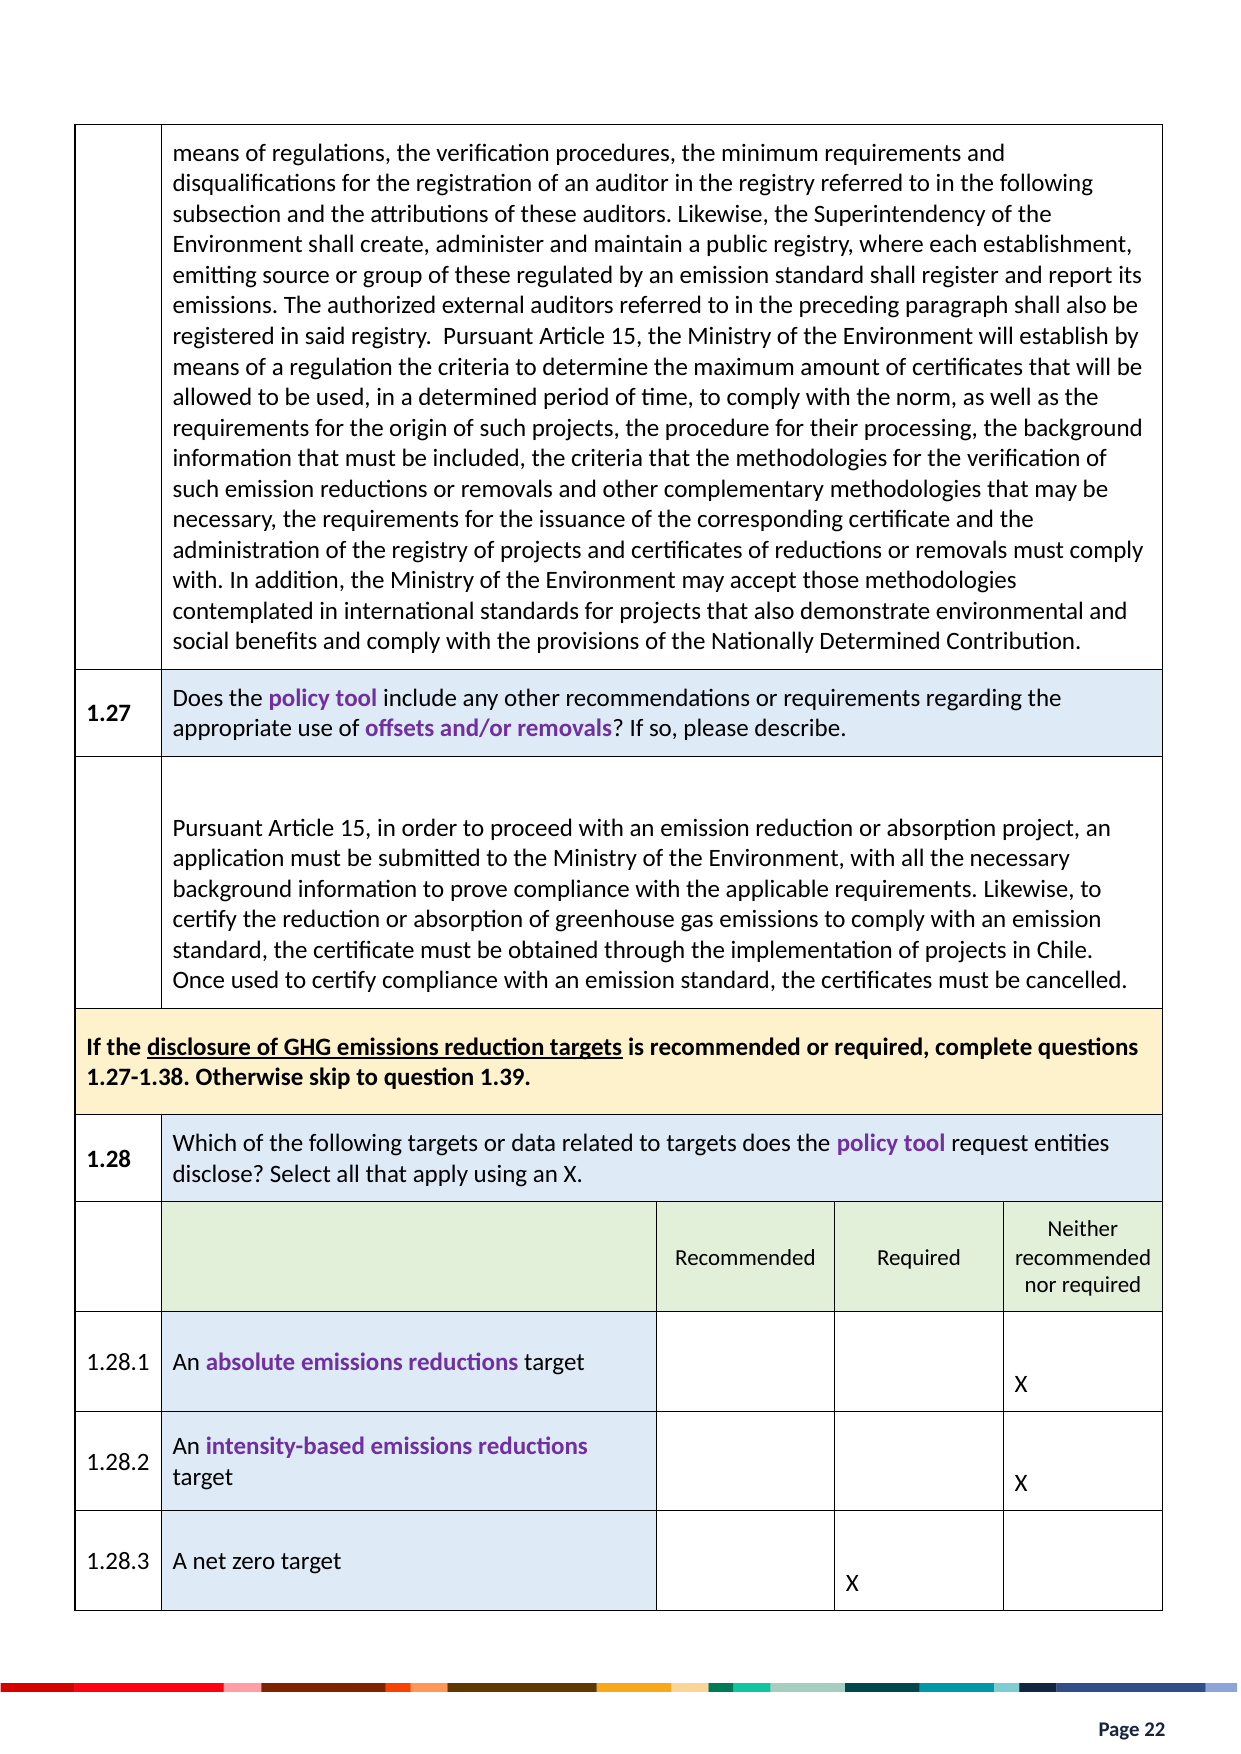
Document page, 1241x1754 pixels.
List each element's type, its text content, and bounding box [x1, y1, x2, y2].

table_cell [162, 1202, 656, 1311]
table_cell [835, 1412, 1003, 1510]
table_cell An intensity-based emissions reductions target [162, 1412, 656, 1510]
table_cell Which of the following targets or data related to targets does the policy tool request entities disclose? Select all that apply using an X. [162, 1115, 1162, 1201]
table_cell Pursuant Article 15, in order to proceed with an emission reduction or absorption project, an application must be submitted to the Ministry of the Environment, with all the necessary background information to prove compliance with the applicable requirements. Likewise, to certify the reduction or absorption of greenhouse gas emissions to comply with an emission standard, the certificate must be obtained through the implementation of projects in Chile. Once used to certify compliance with an emission standard, the certificates must be cancelled. [162, 757, 1162, 1008]
table_cell Neither recommended nor required [1004, 1202, 1162, 1311]
table_cell X [1004, 1312, 1162, 1411]
table_cell 1.27 [76, 670, 161, 756]
table_cell X [835, 1511, 1003, 1610]
table_cell [1004, 1511, 1162, 1610]
table_cell X [1004, 1412, 1162, 1510]
table_cell 1.28.2 [76, 1412, 161, 1510]
table_cell 1.28 [76, 1115, 161, 1201]
table_cell [657, 1312, 834, 1411]
table_cell Required [835, 1202, 1003, 1311]
table_cell A net zero target [162, 1511, 656, 1610]
table_cell Recommended [657, 1202, 834, 1311]
table_cell An absolute emissions reductions target [162, 1312, 656, 1411]
table_cell 1.28.1 [76, 1312, 161, 1411]
table_cell 1.28.3 [76, 1511, 161, 1610]
picture [0, 1683, 1236, 1692]
table_cell [76, 125, 161, 668]
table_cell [162, 125, 1162, 668]
table_cell [76, 1202, 161, 1311]
table_cell [657, 1511, 834, 1610]
table_cell Does the policy tool include any other recommendations or requirements regarding the appropriate use of offsets and/or removals? If so, please describe. [162, 670, 1162, 756]
table_cell [657, 1412, 834, 1510]
table_cell [76, 757, 161, 1008]
table_cell If the disclosure of GHG emissions reduction targets is recommended or required, complete questions 1.27-1.38. Otherwise skip to question 1.39. [76, 1009, 1162, 1114]
table_cell [835, 1312, 1003, 1411]
